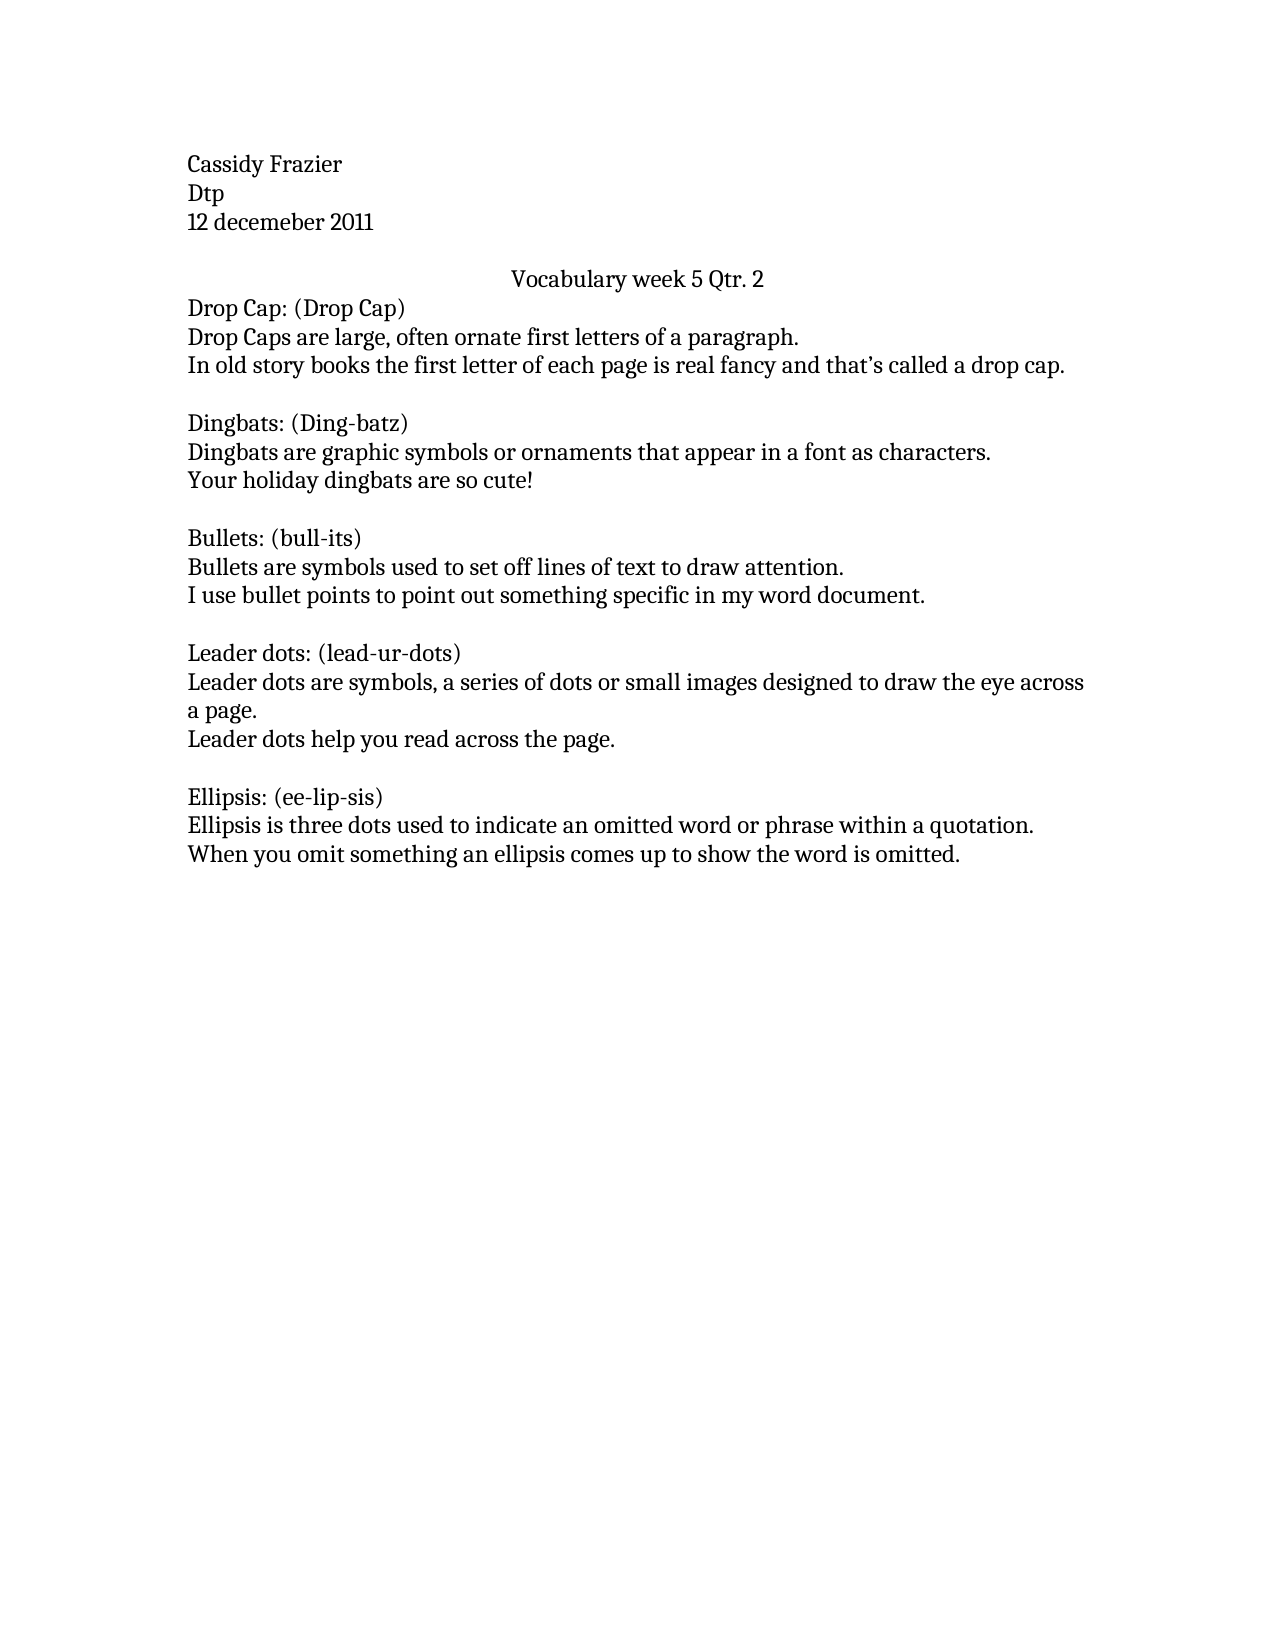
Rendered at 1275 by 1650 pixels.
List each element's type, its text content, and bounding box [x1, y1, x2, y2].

text I use bullet points to point out something specific in my word document. [187, 581, 1087, 610]
text Bullets are symbols used to set off lines of text to draw attention. [187, 552, 1087, 581]
text Leader dots help you read across the page. [187, 725, 1087, 754]
text Ellipsis: (ee-lip-sis) [187, 782, 1087, 811]
text Ellipsis is three dots used to indicate an omitted word or phrase within a quotation. [187, 811, 1087, 840]
text Your holiday dingbats are so cute! [187, 466, 1087, 495]
text Leader dots are symbols, a series of dots or small images designed to draw the eye across a page. [187, 667, 1087, 725]
text When you omit something an ellipsis comes up to show the word is omitted. [187, 840, 1087, 869]
text Drop Caps are large, often ornate first letters of a paragraph. [187, 322, 1087, 351]
text Vocabulary week 5 Qtr. 2 [187, 265, 1087, 294]
text Leader dots: (lead-ur-dots) [187, 639, 1087, 667]
text Dtp [187, 179, 1087, 207]
text Dingbats are graphic symbols or ornaments that appear in a font as characters. [187, 437, 1087, 466]
text Bullets: (bull-its) [187, 524, 1087, 552]
text Cassidy Frazier [187, 150, 1087, 179]
text Dingbats: (Ding-batz) [187, 409, 1087, 437]
text In old story books the first letter of each page is real fancy and that’s called a drop cap. [187, 351, 1087, 380]
text Drop Cap: (Drop Cap) [187, 294, 1087, 322]
text 12 decemeber 2011 [187, 207, 1087, 236]
